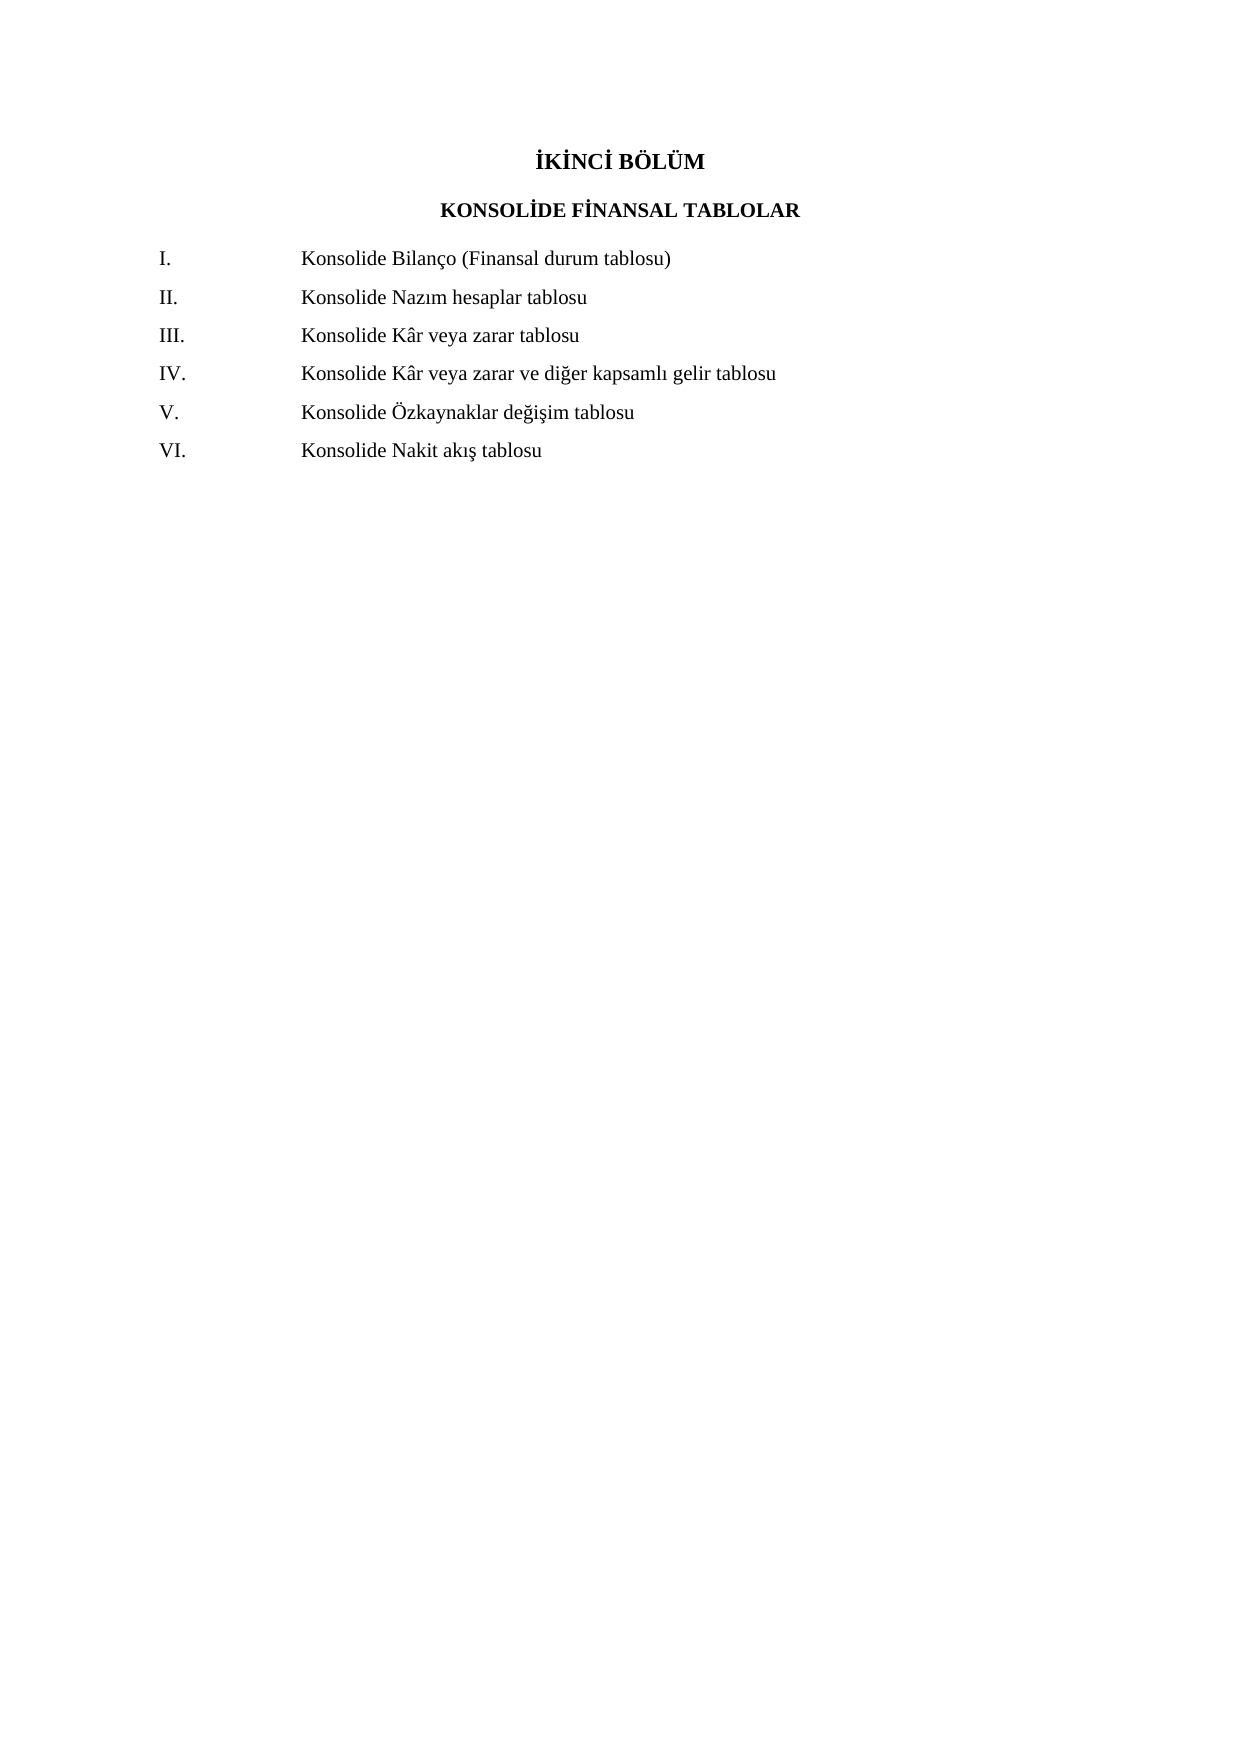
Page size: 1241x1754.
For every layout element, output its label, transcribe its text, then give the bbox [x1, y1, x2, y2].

text İKİNCİ BÖLÜM [148, 148, 1092, 174]
table_cell Konsolide Nakit akış tablosu [215, 438, 1092, 476]
table_cell Konsolide Nazım hesaplar tablosu [215, 285, 1092, 323]
table_cell Konsolide Kâr veya zarar ve diğer kapsamlı gelir tablosu [215, 361, 1092, 399]
text KONSOLİDE FİNANSAL TABLOLAR [148, 198, 1092, 222]
table_header Konsolide Bilanço (Finansal durum tablosu) [215, 246, 1092, 284]
table_cell VI. [148, 438, 214, 476]
table_header I. [148, 246, 214, 284]
table_cell III. [148, 323, 214, 361]
table_cell II. [148, 285, 214, 323]
table_cell Konsolide Kâr veya zarar tablosu [215, 323, 1092, 361]
table_cell Konsolide Özkaynaklar değişim tablosu [215, 400, 1092, 438]
table_cell IV. [148, 361, 214, 399]
table_cell V. [148, 400, 214, 438]
